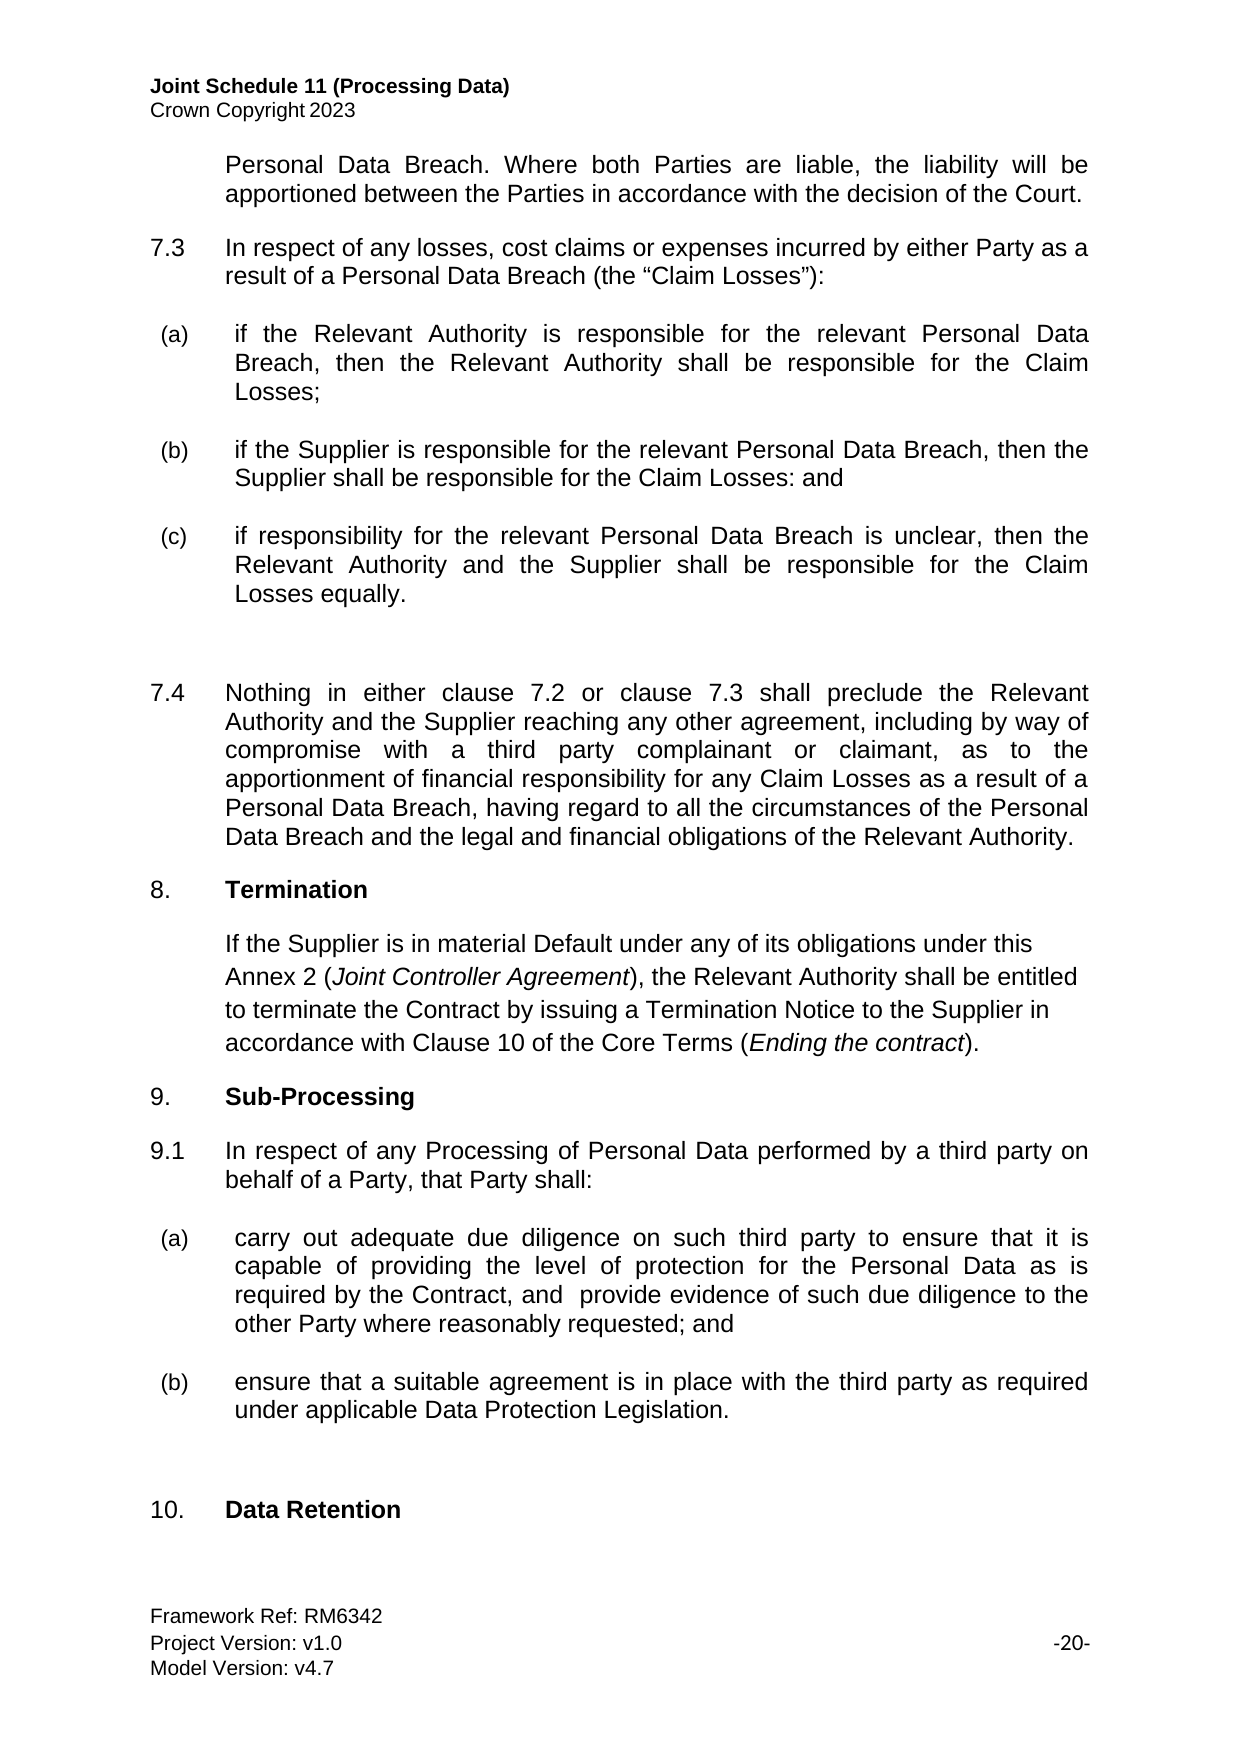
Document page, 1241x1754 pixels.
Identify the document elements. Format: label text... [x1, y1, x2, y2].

list carry out adequate due diligence on such third party to ensure that it is capable of providing the level of protection for the Personal Data as is required by the Contract, and provide evidence of such due diligence to the other Party where reasonably requested; and [160, 1222, 1090, 1337]
list In respect of any Processing of Personal Data performed by a third party on behalf of a Party, that Party shall: [150, 1136, 1090, 1193]
list In respect of any losses, cost claims or expenses incurred by either Party as a result of a Personal Data Breach (the “Claim Losses”): [150, 232, 1090, 290]
list Sub-Processing [150, 1082, 1090, 1111]
list Data Retention [150, 1494, 1090, 1523]
list Nothing in either clause 7.2 or clause 7.3 shall preclude the Relevant Authority and the Supplier reaching any other agreement, including by way of compromise with a third party complainant or claimant, as to the apportionment of financial responsibility for any Claim Losses as a result of a Personal Data Breach, having regard to all the circumstances of the Personal Data Breach and the legal and financial obligations of the Relevant Authority. [150, 678, 1090, 850]
list if responsibility for the relevant Personal Data Breach is unclear, then the Relevant Authority and the Supplier shall be responsible for the Claim Losses equally. [160, 521, 1090, 607]
list if the Relevant Authority is responsible for the relevant Personal Data Breach, then the Relevant Authority shall be responsible for the Claim Losses; [160, 319, 1090, 405]
list Termination [150, 875, 1090, 904]
list ensure that a suitable agreement is in place with the third party as required under applicable Data Protection Legislation. [160, 1367, 1090, 1424]
text If the Supplier is in material Default under any of its obligations under this Annex 2 (Joint Controller Agreement), the Relevant Authority shall be entitled to terminate the Contract by issuing a Termination Notice to the Supplier in accordance with Clause 10 of the Core Terms (Ending the contract). [225, 929, 1090, 1057]
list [150, 150, 1090, 207]
list if the Supplier is responsible for the relevant Personal Data Breach, then the Supplier shall be responsible for the Claim Losses: and [160, 434, 1090, 492]
